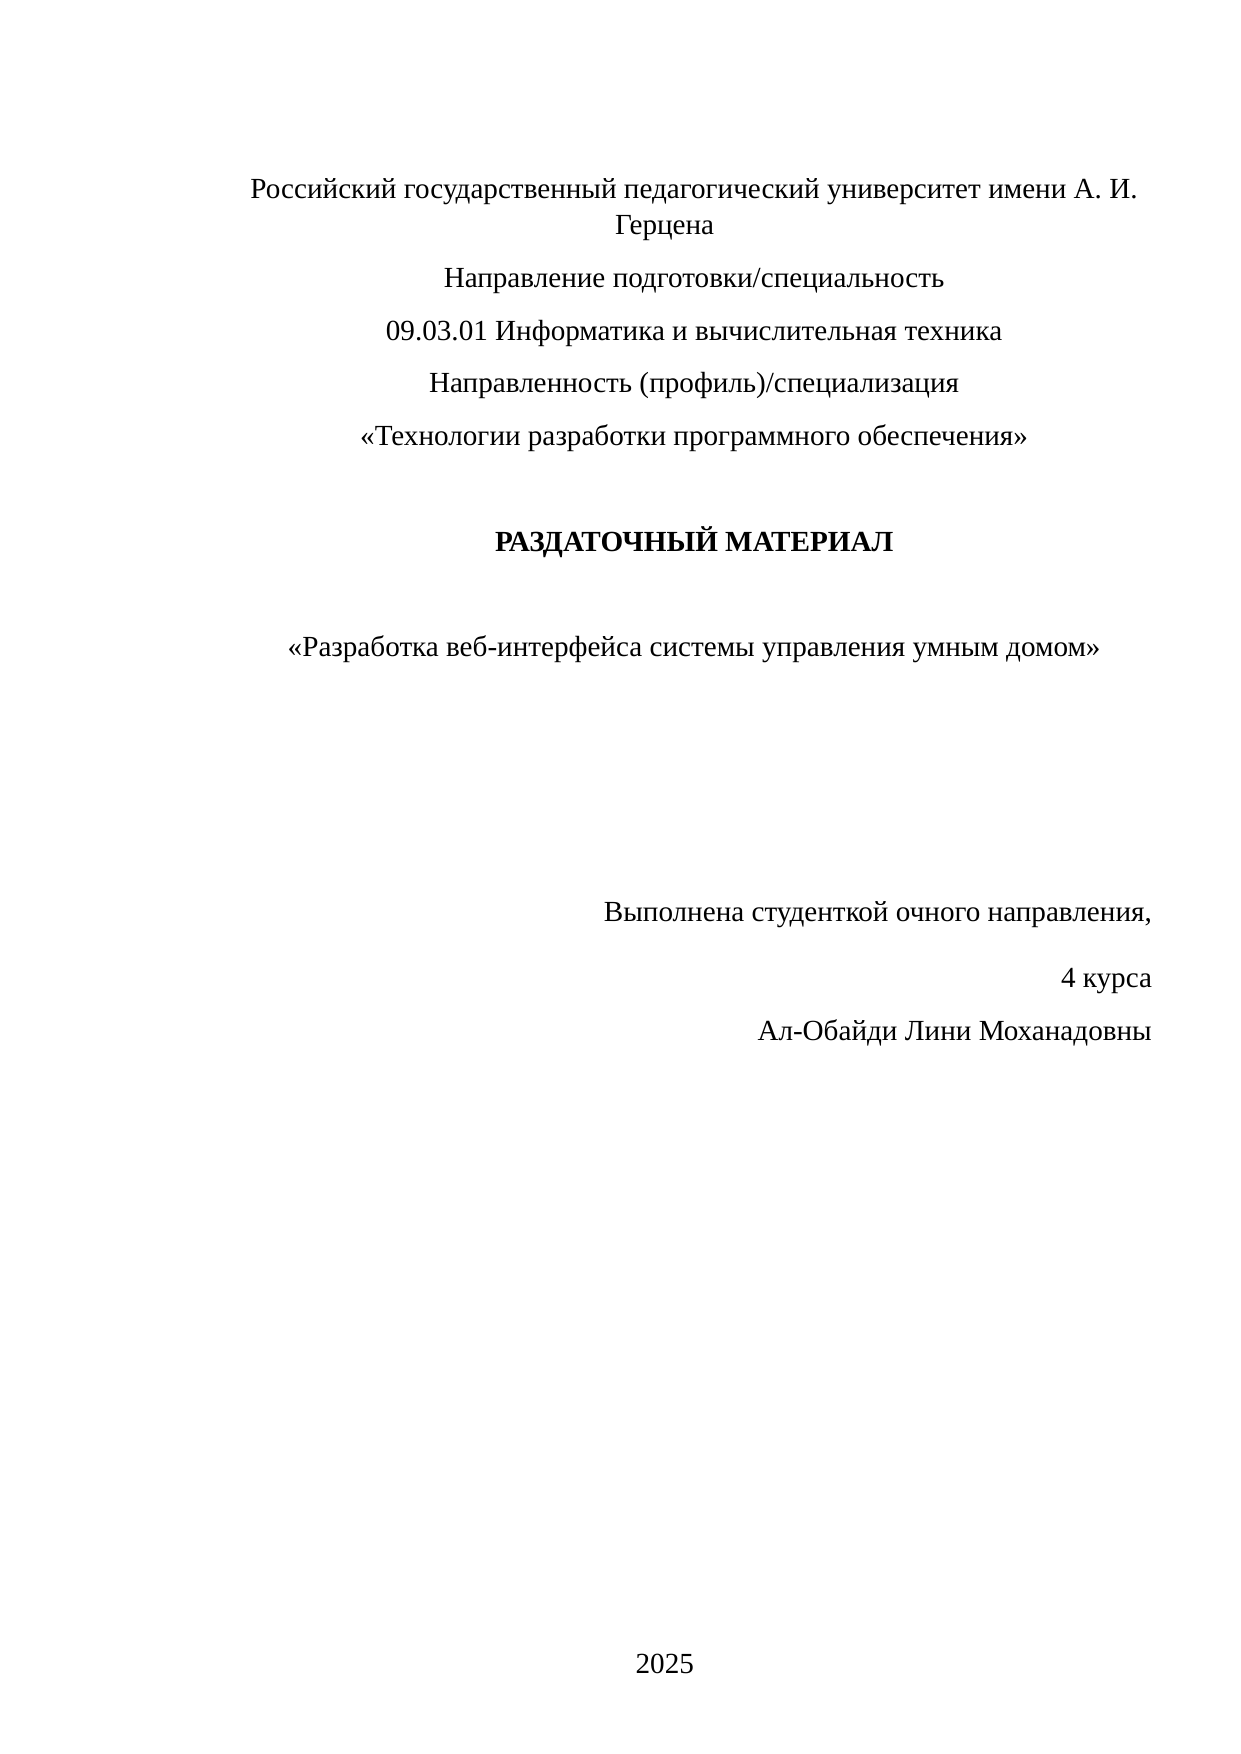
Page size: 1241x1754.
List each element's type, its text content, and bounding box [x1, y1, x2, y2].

text Направленность (профиль)/специализация [177, 366, 1152, 399]
text Ал-Обайди Лини Моханадовны [177, 1013, 1152, 1047]
text «Разработка веб-интерфейса системы управления умным домом» [177, 629, 1152, 663]
text «Технологии разработки программного обеспечения» [177, 418, 1152, 452]
text Выполнена студенткой очного направления, [177, 894, 1152, 927]
text Российский государственный педагогический университет имени А. И. Герцена [177, 171, 1152, 241]
text РАЗДАТОЧНЫЙ МАТЕРИАЛ [177, 524, 1152, 557]
text 09.03.01 Информатика и вычислительная техника [177, 313, 1152, 346]
text 4 курса [177, 961, 1152, 994]
text Направление подготовки/специальность [177, 260, 1152, 293]
